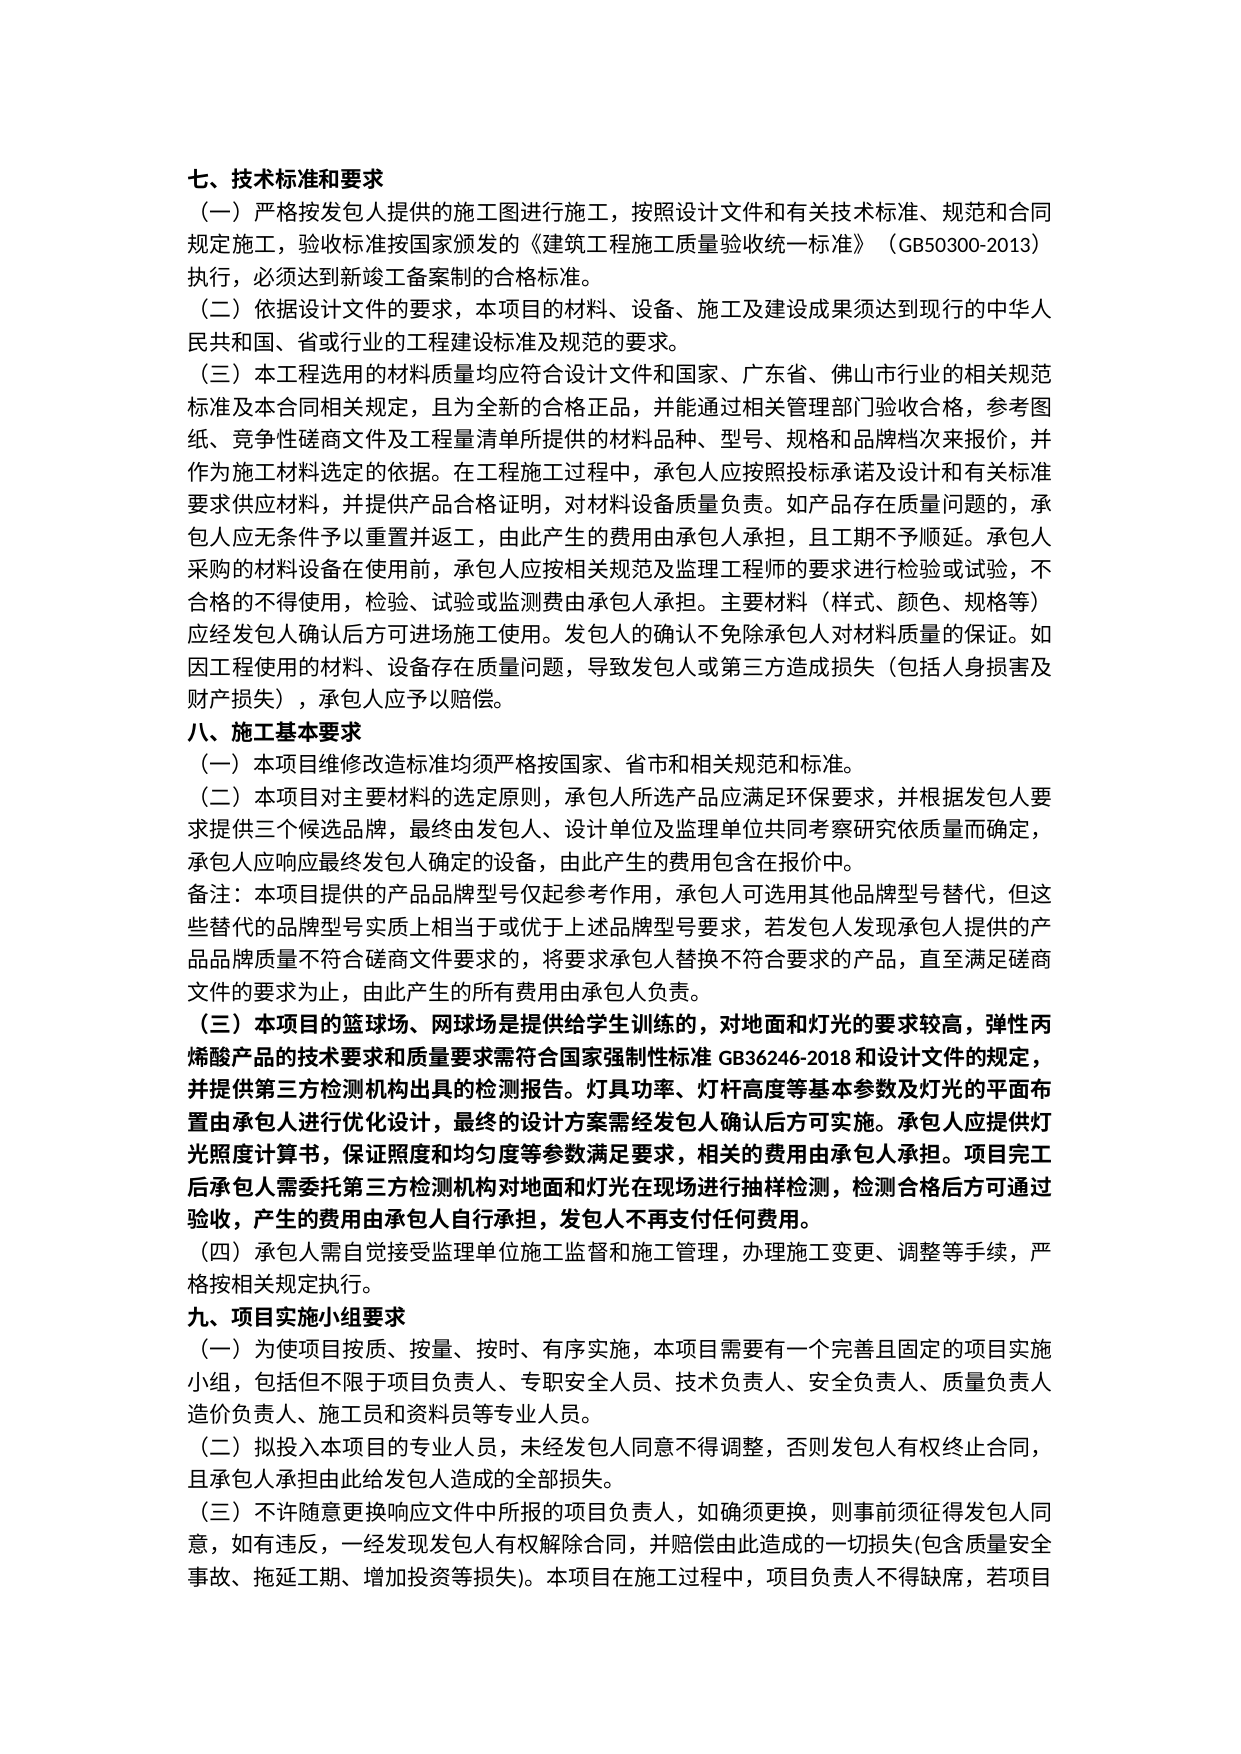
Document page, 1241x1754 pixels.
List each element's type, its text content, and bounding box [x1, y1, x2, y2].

text （二）拟投入本项目的专业人员，未经发包人同意不得调整，否则发包人有权终止合同，且承包人承担由此给发包人造成的全部损失。 [187, 1429, 1053, 1494]
text 七、技术标准和要求 [187, 162, 1053, 194]
text 备注：本项目提供的产品品牌型号仅起参考作用，承包人可选用其他品牌型号替代，但这些替代的品牌型号实质上相当于或优于上述品牌型号要求，若发包人发现承包人提供的产品品牌质量不符合磋商文件要求的，将要求承包人替换不符合要求的产品，直至满足磋商文件的要求为止，由此产生的所有费用由承包人负责。 [187, 877, 1053, 1007]
text 八、施工基本要求 [187, 714, 1053, 747]
text （三）本项目的篮球场、网球场是提供给学生训练的，对地面和灯光的要求较高，弹性丙烯酸产品的技术要求和质量要求需符合国家强制性标准GB36246-2018和设计文件的规定，并提供第三方检测机构出具的检测报告。灯具功率、灯杆高度等基本参数及灯光的平面布置由承包人进行优化设计，最终的设计方案需经发包人确认后方可实施。承包人应提供灯光照度计算书，保证照度和均匀度等参数满足要求，相关的费用由承包人承担。项目完工后承包人需委托第三方检测机构对地面和灯光在现场进行抽样检测，检测合格后方可通过验收，产生的费用由承包人自行承担，发包人不再支付任何费用。 [187, 1007, 1053, 1234]
text （一）本项目维修改造标准均须严格按国家、省市和相关规范和标准。 [187, 747, 1053, 779]
text （一）为使项目按质、按量、按时、有序实施，本项目需要有一个完善且固定的项目实施小组，包括但不限于项目负责人、专职安全人员、技术负责人、安全负责人、质量负责人、造价负责人、施工员和资料员等专业人员。 [187, 1332, 1053, 1429]
text （四）承包人需自觉接受监理单位施工监督和施工管理，办理施工变更、调整等手续，严格按相关规定执行。 [187, 1234, 1053, 1299]
text （二）依据设计文件的要求，本项目的材料、设备、施工及建设成果须达到现行的中华人民共和国、省或行业的工程建设标准及规范的要求。 [187, 292, 1053, 357]
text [187, 1494, 1053, 1592]
text （一）严格按发包人提供的施工图进行施工，按照设计文件和有关技术标准、规范和合同规定施工，验收标准按国家颁发的《建筑工程施工质量验收统一标准》（GB50300-2013）执行，必须达到新竣工备案制的合格标准。 [187, 194, 1053, 292]
text （三）本工程选用的材料质量均应符合设计文件和国家、广东省、佛山市行业的相关规范、标准及本合同相关规定，且为全新的合格正品，并能通过相关管理部门验收合格，参考图纸、竞争性磋商文件及工程量清单所提供的材料品种、型号、规格和品牌档次来报价，并作为施工材料选定的依据。在工程施工过程中，承包人应按照投标承诺及设计和有关标准要求供应材料，并提供产品合格证明，对材料设备质量负责。如产品存在质量问题的，承包人应无条件予以重置并返工，由此产生的费用由承包人承担，且工期不予顺延。承包人采购的材料设备在使用前，承包人应按相关规范及监理工程师的要求进行检验或试验，不合格的不得使用，检验、试验或监测费由承包人承担。主要材料（样式、颜色、规格等）应经发包人确认后方可进场施工使用。发包人的确认不免除承包人对材料质量的保证。如因工程使用的材料、设备存在质量问题，导致发包人或第三方造成损失（包括人身损害及财产损失），承包人应予以赔偿。 [187, 357, 1053, 714]
text （二）本项目对主要材料的选定原则，承包人所选产品应满足环保要求，并根据发包人要求提供三个候选品牌，最终由发包人、设计单位及监理单位共同考察研究依质量而确定，承包人应响应最终发包人确定的设备，由此产生的费用包含在报价中。 [187, 779, 1053, 877]
text 九、项目实施小组要求 [187, 1299, 1053, 1332]
